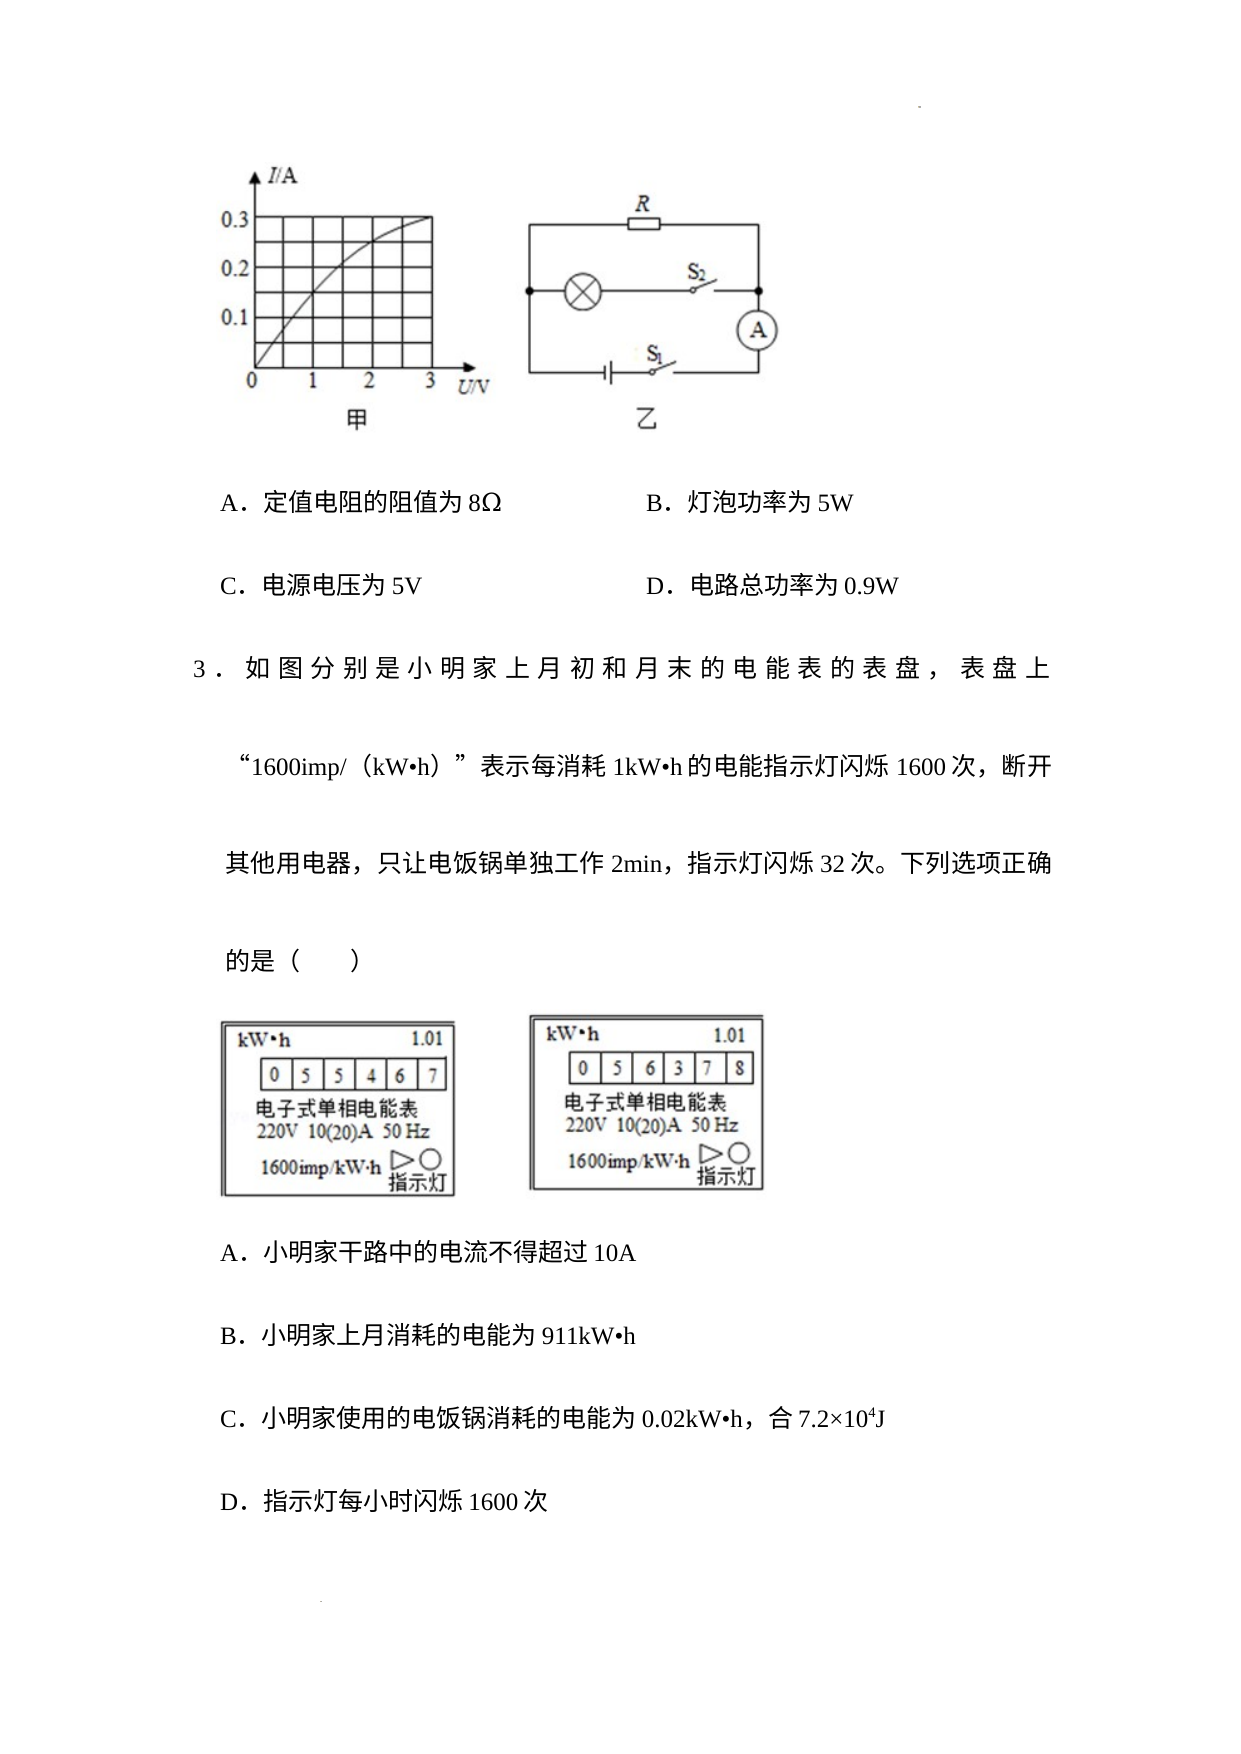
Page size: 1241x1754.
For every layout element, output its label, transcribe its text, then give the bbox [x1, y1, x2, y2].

text C．小明家使用的电饭锅消耗的电能为0.02kW•h，合7.2×104J [187, 1384, 1053, 1449]
picture [216, 162, 783, 435]
text A．定值电阻的阻值为8Ω B．灯泡功率为5W [187, 468, 1053, 533]
text C．电源电压为5V D．电路总功率为0.9W [187, 551, 1053, 616]
text 3．如图分别是小明家上月初和月末的电能表的表盘，表盘上“1600imp/（kW•h）”表示每消耗1kW•h的电能指示灯闪烁1600次，断开其他用电器，只让电饭锅单独工作2min，指示灯闪烁32次。下列选项正确的是（ ） [193, 634, 1053, 992]
text B．小明家上月消耗的电能为911kW•h [187, 1301, 1053, 1366]
picture [216, 1009, 768, 1201]
text A．小明家干路中的电流不得超过10A [187, 1218, 1053, 1283]
text D．指示灯每小时闪烁1600次 [187, 1467, 1053, 1532]
